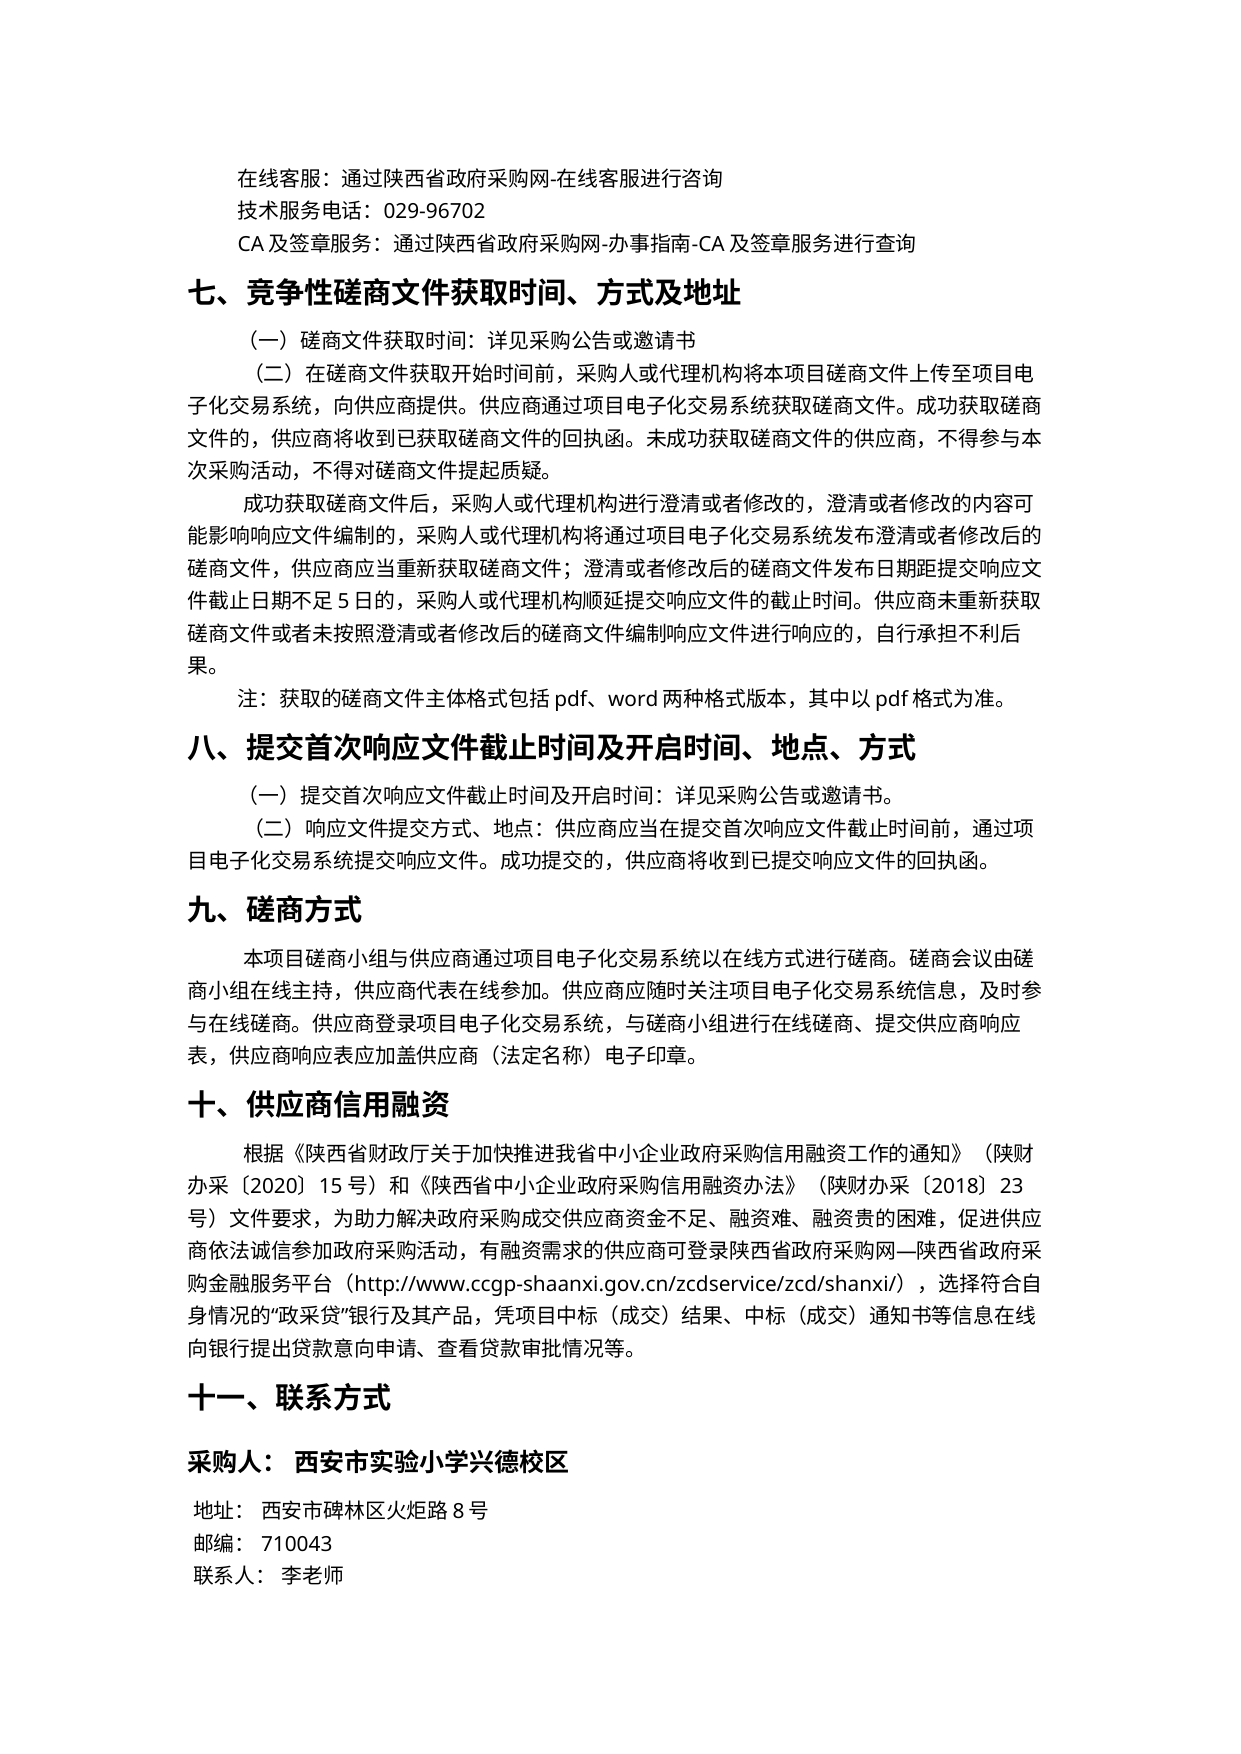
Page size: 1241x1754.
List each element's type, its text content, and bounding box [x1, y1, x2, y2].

text 注：获取的磋商文件主体格式包括pdf、word两种格式版本，其中以pdf格式为准。 [187, 682, 1053, 714]
text 成功获取磋商文件后，采购人或代理机构进行澄清或者修改的，澄清或者修改的内容可能影响响应文件编制的，采购人或代理机构将通过项目电子化交易系统发布澄清或者修改后的磋商文件，供应商应当重新获取磋商文件；澄清或者修改后的磋商文件发布日期距提交响应文件截止日期不足5日的，采购人或代理机构顺延提交响应文件的截止时间。供应商未重新获取磋商文件或者未按照澄清或者修改后的磋商文件编制响应文件进行响应的，自行承担不利后果。 [187, 487, 1053, 682]
text （一）磋商文件获取时间：详见采购公告或邀请书 [187, 324, 1053, 357]
text 采购人： 西安市实验小学兴德校区 [187, 1429, 1053, 1494]
text 十一、联系方式 [187, 1364, 1053, 1429]
text 九、磋商方式 [187, 877, 1053, 942]
text 技术服务电话：029-96702 [187, 194, 1053, 227]
text 地址： 西安市碑林区火炬路8号 [187, 1494, 1053, 1527]
text 根据《陕西省财政厅关于加快推进我省中小企业政府采购信用融资工作的通知》（陕财办采〔2020〕15 号）和《陕西省中小企业政府采购信用融资办法》（陕财办采〔2018〕23 号）文件要求，为助力解决政府采购成交供应商资金不足、融资难、融资贵的困难，促进供应商依法诚信参加政府采购活动，有融资需求的供应商可登录陕西省政府采购网—陕西省政府采购金融服务平台（http://www.ccgp-shaanxi.gov.cn/zcdservice/zcd/shanxi/），选择符合自身情况的“政采贷”银行及其产品，凭项目中标（成交）结果、中标（成交）通知书等信息在线向银行提出贷款意向申请、查看贷款审批情况等。 [187, 1137, 1053, 1364]
text 本项目磋商小组与供应商通过项目电子化交易系统以在线方式进行磋商。磋商会议由磋商小组在线主持，供应商代表在线参加。供应商应随时关注项目电子化交易系统信息，及时参与在线磋商。供应商登录项目电子化交易系统，与磋商小组进行在线磋商、提交供应商响应表，供应商响应表应加盖供应商（法定名称）电子印章。 [187, 942, 1053, 1072]
text 联系人： 李老师 [187, 1559, 1053, 1592]
text CA及签章服务：通过陕西省政府采购网-办事指南-CA及签章服务进行查询 [187, 227, 1053, 259]
text 七、竞争性磋商文件获取时间、方式及地址 [187, 259, 1053, 324]
text （二）响应文件提交方式、地点：供应商应当在提交首次响应文件截止时间前，通过项目电子化交易系统提交响应文件。成功提交的，供应商将收到已提交响应文件的回执函。 [187, 812, 1053, 877]
text （二）在磋商文件获取开始时间前，采购人或代理机构将本项目磋商文件上传至项目电子化交易系统，向供应商提供。供应商通过项目电子化交易系统获取磋商文件。成功获取磋商文件的，供应商将收到已获取磋商文件的回执函。未成功获取磋商文件的供应商，不得参与本次采购活动，不得对磋商文件提起质疑。 [187, 357, 1053, 487]
text 在线客服：通过陕西省政府采购网-在线客服进行咨询 [187, 162, 1053, 194]
text 十、供应商信用融资 [187, 1072, 1053, 1137]
text 八、提交首次响应文件截止时间及开启时间、地点、方式 [187, 714, 1053, 779]
text 邮编： 710043 [187, 1527, 1053, 1559]
text （一）提交首次响应文件截止时间及开启时间：详见采购公告或邀请书。 [187, 779, 1053, 812]
